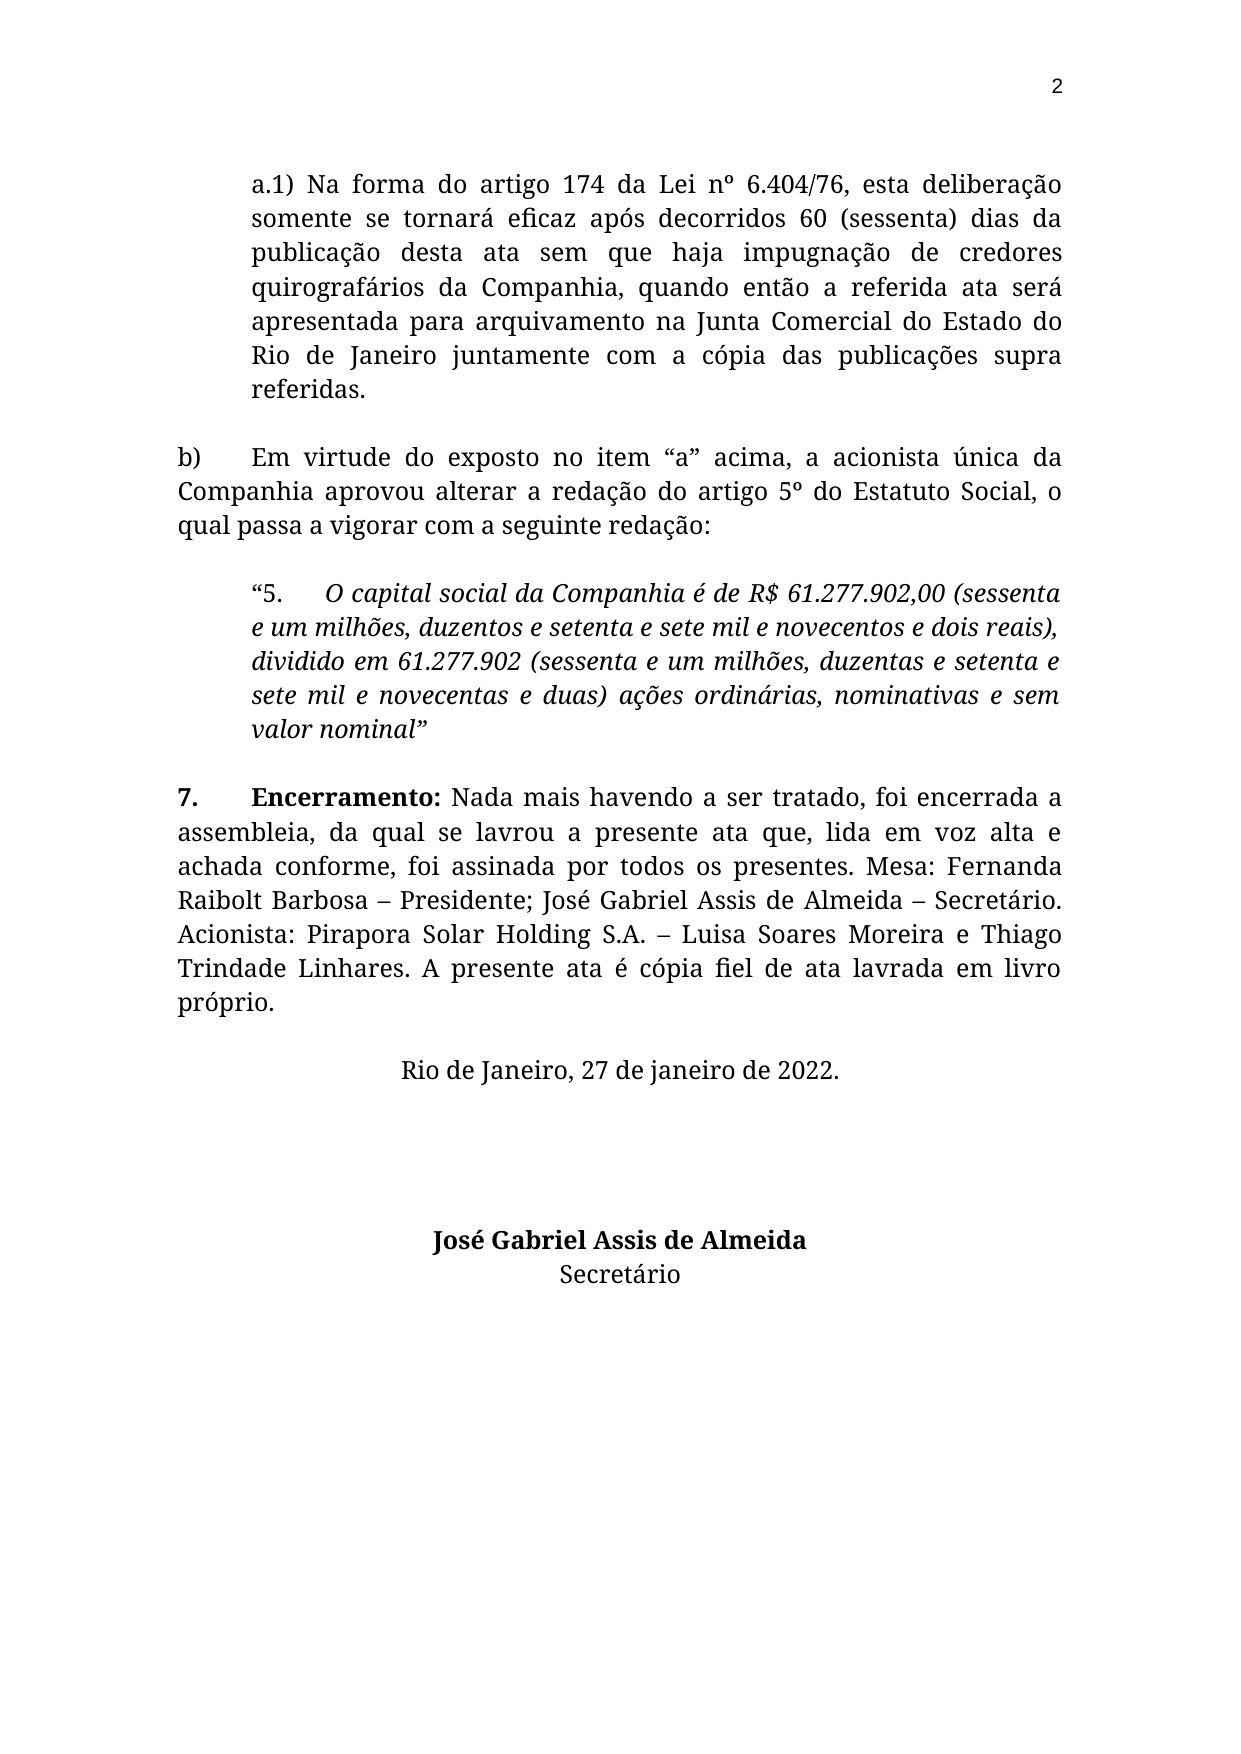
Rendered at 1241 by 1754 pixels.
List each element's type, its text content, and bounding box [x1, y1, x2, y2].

text Rio de Janeiro, 27 de janeiro de 2022. [177, 1053, 1063, 1087]
text 7. Encerramento: Nada mais havendo a ser tratado, foi encerrada a assembleia, da qual se lavrou a presente ata que, lida em voz alta e achada conforme, foi assinada por todos os presentes. Mesa: Fernanda Raibolt Barbosa – Presidente; José Gabriel Assis de Almeida – Secretário. Acionista: Pirapora Solar Holding S.A. – Luisa Soares Moreira e Thiago Trindade Linhares. A presente ata é cópia fiel de ata lavrada em livro próprio. [177, 780, 1063, 1018]
text a.1) Na forma do artigo 174 da Lei nº 6.404/76, esta deliberação somente se tornará eficaz após decorridos 60 (sessenta) dias da publicação desta ata sem que haja impugnação de credores quirografários da Companhia, quando então a referida ata será apresentada para arquivamento na Junta Comercial do Estado do Rio de Janeiro juntamente com a cópia das publicações supra referidas. [251, 167, 1063, 405]
text José Gabriel Assis de Almeida [177, 1223, 1063, 1257]
list Em virtude do exposto no item “a” acima, a acionista única da Companhia aprovou alterar a redação do artigo 5º do Estatuto Social, o qual passa a vigorar com a seguinte redação: [177, 439, 1063, 542]
text “5. O capital social da Companhia é de R$ 61.277.902,00 (sessenta e um milhões, duzentos e setenta e sete mil e novecentos e dois reais), dividido em 61.277.902 (sessenta e um milhões, duzentas e setenta e sete mil e novecentas e duas) ações ordinárias, nominativas e sem valor nominal” [251, 576, 1063, 746]
text Secretário [177, 1257, 1063, 1291]
